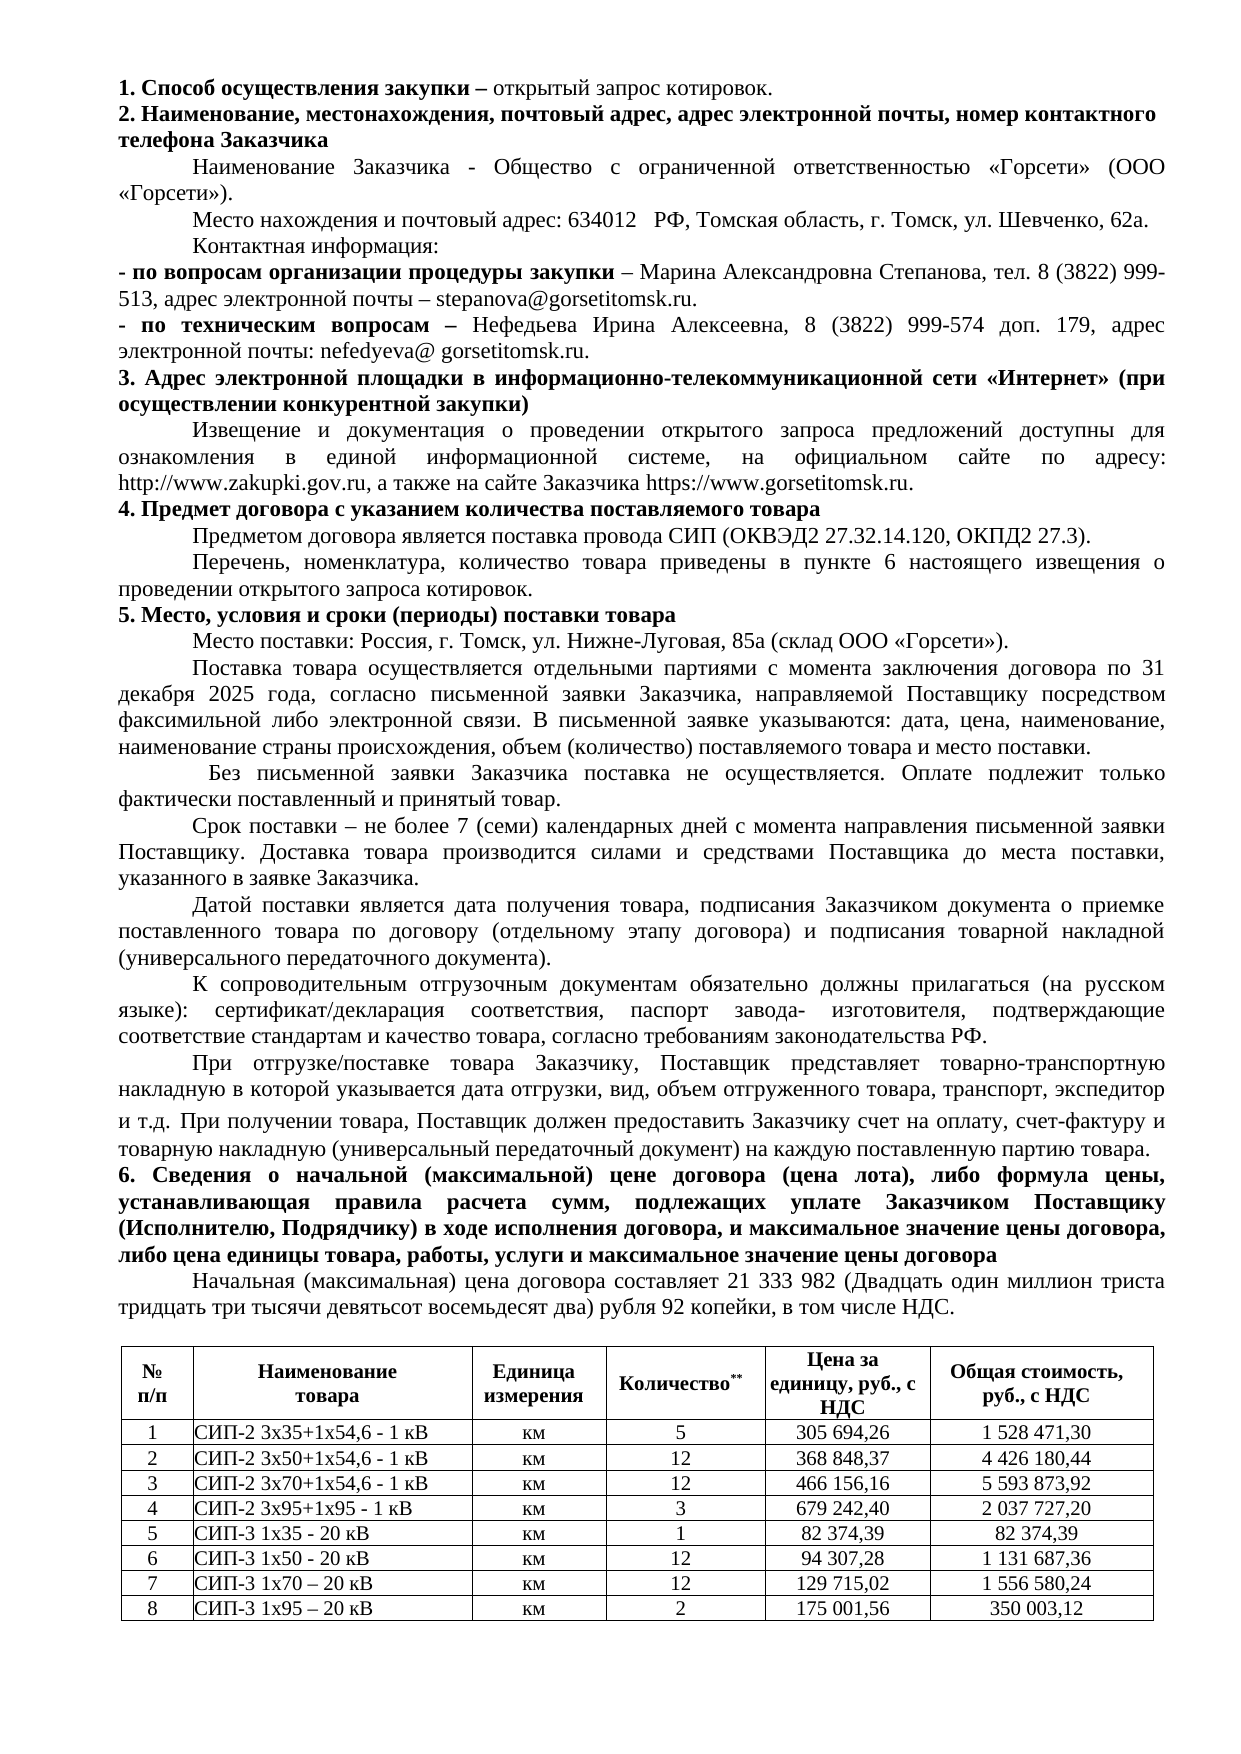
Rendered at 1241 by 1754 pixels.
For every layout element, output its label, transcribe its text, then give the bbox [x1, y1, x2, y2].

table_cell 94 307,28 [766, 1546, 930, 1570]
text Место поставки: Россия, г. Томск, ул. Нижне-Луговая, 85а (склад ООО «Горсети»). [118, 627, 1167, 654]
table_header Количество** [607, 1347, 765, 1419]
table_cell 175 001,56 [766, 1596, 930, 1620]
table_cell км [473, 1445, 606, 1469]
table_header № п/п [122, 1347, 193, 1419]
table_cell 12 [607, 1471, 765, 1494]
text Поставка товара осуществляется отдельными партиями с момента заключения договора по 31 декабря 2025 года, согласно письменной заявки Заказчика, направляемой Поставщику посредством факсимильной либо электронной связи. В письменной заявке указываются: дата, цена, наименование, наименование страны происхождения, объем (количество) поставляемого товара и место поставки. [118, 654, 1167, 759]
table_cell 305 694,26 [766, 1420, 930, 1444]
text Перечень, номенклатура, количество товара приведены в пункте 6 настоящего извещения о проведении открытого запроса котировок. [118, 548, 1167, 601]
text Наименование Заказчика - Общество с ограниченной ответственностью «Горсети» (ООО «Горсети»). [118, 153, 1167, 206]
table_cell СИП-3 1х95 – 20 кВ [194, 1596, 472, 1620]
list Место нахождения и почтовый адрес: 634012 РФ, Томская область, г. Томск, ул. Шевченко, 62а. [118, 206, 1167, 232]
table_cell км [473, 1571, 606, 1595]
table_cell СИП-2 3х95+1х95 - 1 кВ [194, 1496, 472, 1520]
table_cell 12 [607, 1546, 765, 1570]
table_header Единица измерения [473, 1347, 606, 1419]
table_cell 5 [607, 1420, 765, 1444]
table_cell 12 [607, 1445, 765, 1469]
table_cell 350 003,12 [931, 1596, 1153, 1620]
text К сопроводительным отгрузочным документам обязательно должны прилагаться (на русском языке): сертификат/декларация соответствия, паспорт завода- изготовителя, подтверждающие соответствие стандартам и качество товара, согласно требованиям законодательства РФ. [118, 970, 1167, 1049]
text Без письменной заявки Заказчика поставка не осуществляется. Оплате подлежит только фактически поставленный и принятый товар. [118, 759, 1167, 812]
table_cell км [473, 1596, 606, 1620]
table_cell 12 [607, 1571, 765, 1595]
table_cell км [473, 1546, 606, 1570]
text При отгрузке/поставке товара Заказчику, Поставщик представляет товарно-транспортную накладную в которой указывается дата отгрузки, вид, объем отгруженного товара, транспорт, экспедитор и т.д. При получении товара, Поставщик должен предоставить Заказчику счет на оплату, счет-фактуру и товарную накладную (универсальный передаточный документ) на каждую поставленную партию товара. [118, 1049, 1167, 1162]
table_header Общая стоимость, руб., с НДС [931, 1347, 1153, 1419]
table_cell 3 [122, 1471, 193, 1494]
table_cell 1 131 687,36 [931, 1546, 1153, 1570]
text - по вопросам организации процедуры закупки – Марина Александровна Степанова, тел. 8 (3822) 999-513, адрес электронной почты – stepanova@gorsetitomsk.ru. [118, 258, 1167, 311]
table_cell 6 [122, 1546, 193, 1570]
table_cell 4 426 180,44 [931, 1445, 1153, 1469]
text Извещение и документация о проведении открытого запроса предложений доступны для ознакомления в единой информационной системе, на официальном сайте по адресу: http://www.zakupki.gov.ru, а также на сайте Заказчика https://www.gorsetitomsk.ru. [118, 416, 1167, 496]
table_cell 1 [122, 1420, 193, 1444]
text - по техническим вопросам – Нефедьева Ирина Алексеевна, 8 (3822) 999-574 доп. 179, адрес электронной почты: nefedyeva@ gorsetitomsk.ru. [118, 311, 1167, 364]
table_header Наименование товара [194, 1347, 472, 1419]
text 2. Наименование, местонахождения, почтовый адрес, адрес электронной почты, номер контактного телефона Заказчика [118, 100, 1167, 153]
table_cell СИП-3 1х35 - 20 кВ [194, 1521, 472, 1545]
table_cell 8 [122, 1596, 193, 1620]
table_cell 3 [607, 1496, 765, 1520]
table_cell 82 374,39 [766, 1521, 930, 1545]
table_cell км [473, 1521, 606, 1545]
table_cell 129 715,02 [766, 1571, 930, 1595]
text Датой поставки является дата получения товара, подписания Заказчиком документа о приемке поставленного товара по договору (отдельному этапу договора) и подписания товарной накладной (универсального передаточного документа). [118, 891, 1167, 970]
text 5. Место, условия и сроки (периоды) поставки товара [118, 601, 1167, 627]
table_cell 4 [122, 1496, 193, 1520]
table_cell 1 [607, 1521, 765, 1545]
text Срок поставки – не более 7 (семи) календарных дней с момента направления письменной заявки Поставщику. Доставка товара производится силами и средствами Поставщика до места поставки, указанного в заявке Заказчика. [118, 812, 1167, 891]
table_cell 5 [122, 1521, 193, 1545]
list 4. Предмет договора с указанием количества поставляемого товара [118, 496, 1167, 522]
table_cell СИП-2 3х35+1х54,6 - 1 кВ [194, 1420, 472, 1444]
table_cell 466 156,16 [766, 1471, 930, 1494]
table_cell СИП-2 3х70+1х54,6 - 1 кВ [194, 1471, 472, 1494]
text Начальная (максимальная) цена договора составляет 21 333 982 (Двадцать один миллион триста тридцать три тысячи девятьсот восемьдесят два) рубля 92 копейки, в том числе НДС. [118, 1267, 1167, 1320]
table_cell км [473, 1471, 606, 1494]
table_cell 2 [607, 1596, 765, 1620]
table_cell СИП-2 3х50+1х54,6 - 1 кВ [194, 1445, 472, 1469]
text 6. Сведения о начальной (максимальной) цене договора (цена лота), либо формула цены, устанавливающая правила расчета сумм, подлежащих уплате Заказчиком Поставщику (Исполнителю, Подрядчику) в ходе исполнения договора, и максимальное значение цены договора, либо цена единицы товара, работы, услуги и максимальное значение цены договора [118, 1162, 1167, 1267]
table_cell 7 [122, 1571, 193, 1595]
table_header Цена за единицу, руб., с НДС [766, 1347, 930, 1419]
table_cell км [473, 1496, 606, 1520]
list Контактная информация: [118, 232, 1167, 258]
text 1. Способ осуществления закупки – открытый запрос котировок. [118, 74, 1167, 100]
table_cell км [473, 1420, 606, 1444]
table_cell 679 242,40 [766, 1496, 930, 1520]
table_cell 368 848,37 [766, 1445, 930, 1469]
table_cell 5 593 873,92 [931, 1471, 1153, 1494]
text Предметом договора является поставка провода СИП (ОКВЭД2 27.32.14.120, ОКПД2 27.3). [118, 522, 1167, 548]
table_cell 82 374,39 [931, 1521, 1153, 1545]
table_cell 2 037 727,20 [931, 1496, 1153, 1520]
table_cell СИП-3 1х70 – 20 кВ [194, 1571, 472, 1595]
table_cell 1 556 580,24 [931, 1571, 1153, 1595]
table_cell 2 [122, 1445, 193, 1469]
table_cell 1 528 471,30 [931, 1420, 1153, 1444]
table_cell СИП-3 1х50 - 20 кВ [194, 1546, 472, 1570]
text 3. Адрес электронной площадки в информационно-телекоммуникационной сети «Интернет» (при осуществлении конкурентной закупки) [118, 364, 1167, 416]
